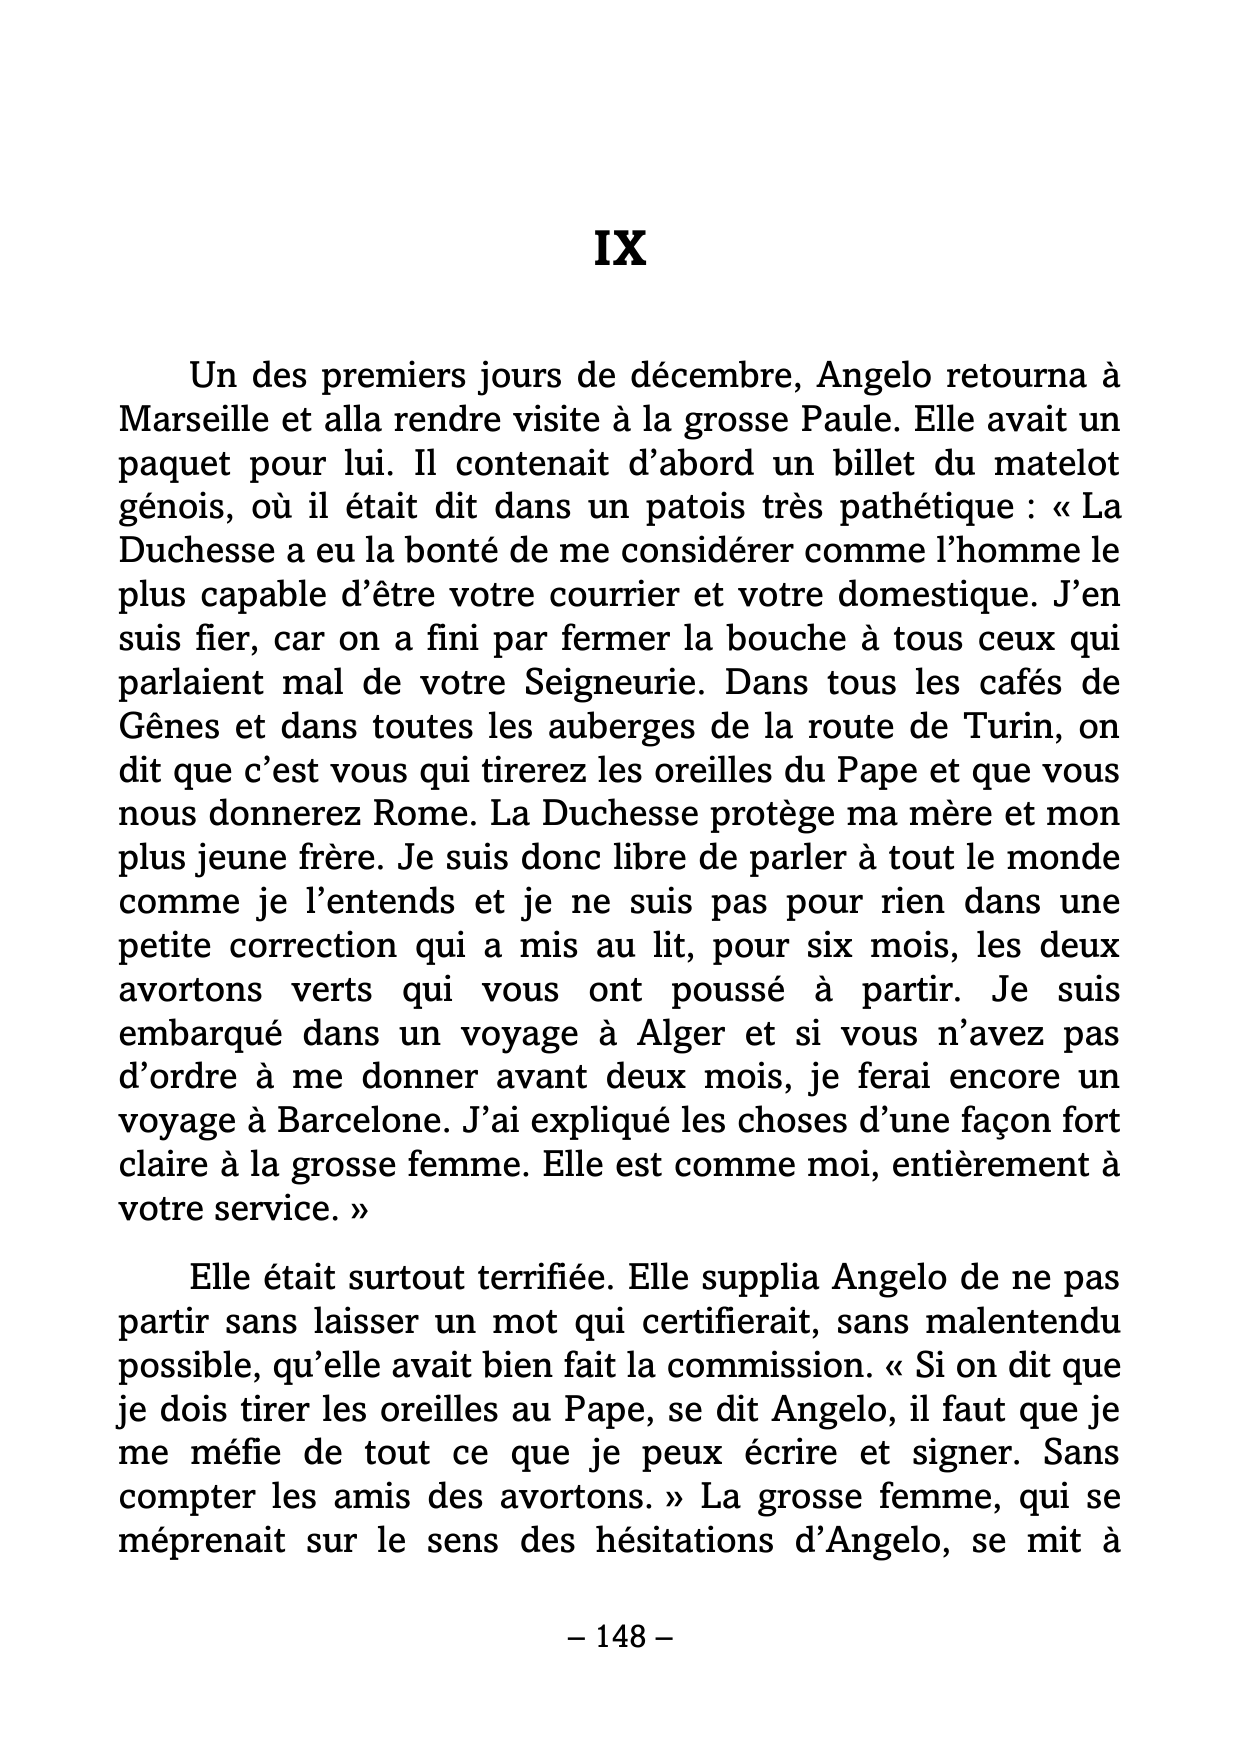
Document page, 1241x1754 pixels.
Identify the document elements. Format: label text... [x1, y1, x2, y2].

text Un des premiers jours de décembre, Angelo retourna à Marseille et alla rendre visite à la grosse Paule. Elle avait un paquet pour lui. Il contenait d’abord un billet du matelot génois, où il était dit dans un patois très pathétique : « La Duchesse a eu la bonté de me considérer comme l’homme le plus capable d’être votre courrier et votre domestique. J’en suis fier, car on a fini par fermer la bouche à tous ceux qui parlaient mal de votre Seigneurie. Dans tous les cafés de Gênes et dans toutes les auberges de la route de Turin, on dit que c’est vous qui tirerez les oreilles du Pape et que vous nous donnerez Rome. La Duchesse protège ma mère et mon plus jeune frère. Je suis donc libre de parler à tout le monde comme je l’entends et je ne suis pas pour rien dans une petite correction qui a mis au lit, pour six mois, les deux avortons verts qui vous ont poussé à partir. Je suis embarqué dans un voyage à Alger et si vous n’avez pas d’ordre à me donner avant deux mois, je ferai encore un voyage à Barcelone. J’ai expliqué les choses d’une façon fort claire à la grosse femme. Elle est comme moi, entièrement à votre service. » [118, 352, 1122, 1229]
subtitle IX [118, 218, 1122, 277]
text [118, 1254, 1122, 1561]
